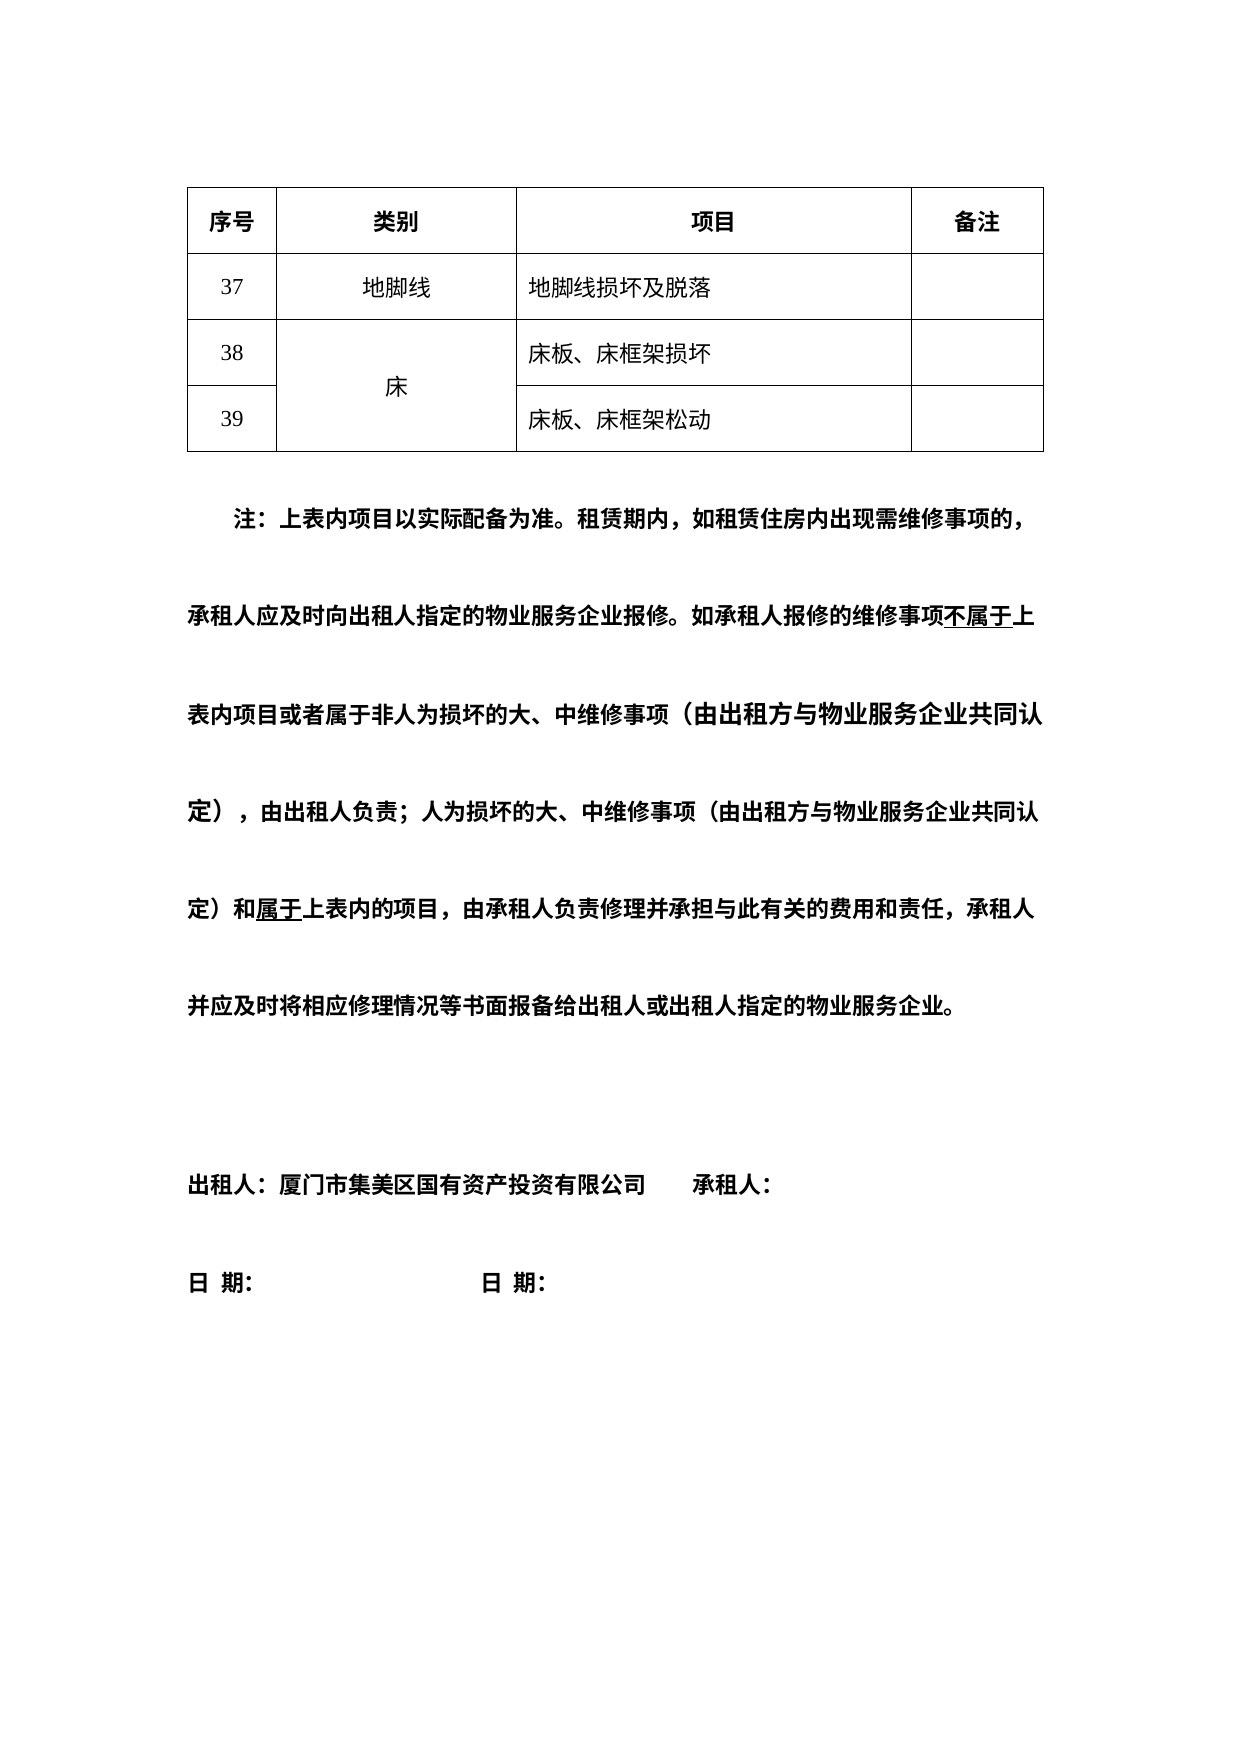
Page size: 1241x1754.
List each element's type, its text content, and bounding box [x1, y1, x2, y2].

table_cell 地脚线损坏及脱落 [517, 254, 911, 319]
table_cell 床 [277, 320, 516, 451]
table_cell [912, 386, 1043, 451]
text 出租人：厦门市集美区国有资产投资有限公司 承租人： [187, 1151, 1053, 1216]
table_header 项目 [517, 188, 911, 253]
table_cell 39 [188, 386, 276, 451]
table_header 序号 [188, 188, 276, 253]
text 日 期： 日 期： [187, 1249, 1053, 1314]
table_cell [912, 254, 1043, 319]
table_cell 地脚线 [277, 254, 516, 319]
text 注：上表内项目以实际配备为准。租赁期内，如租赁住房内出现需维修事项的，承租人应及时向出租人指定的物业服务企业报修。如承租人报修的维修事项不属于上表内项目或者属于非人为损坏的大、中维修事项（由出租方与物业服务企业共同认定），由出租人负责；人为损坏的大、中维修事项（由出租方与物业服务企业共同认定）和属于上表内的项目，由承租人负责修理并承担与此有关的费用和责任，承租人并应及时将相应修理情况等书面报备给出租人或出租人指定的物业服务企业。 [187, 485, 1053, 1037]
table_cell 床板、床框架损坏 [517, 320, 911, 385]
table_header 类别 [277, 188, 516, 253]
table_cell 38 [188, 320, 276, 385]
table_cell [912, 320, 1043, 385]
table_header 备注 [912, 188, 1043, 253]
table_cell 37 [188, 254, 276, 319]
table_cell 床板、床框架松动 [517, 386, 911, 451]
